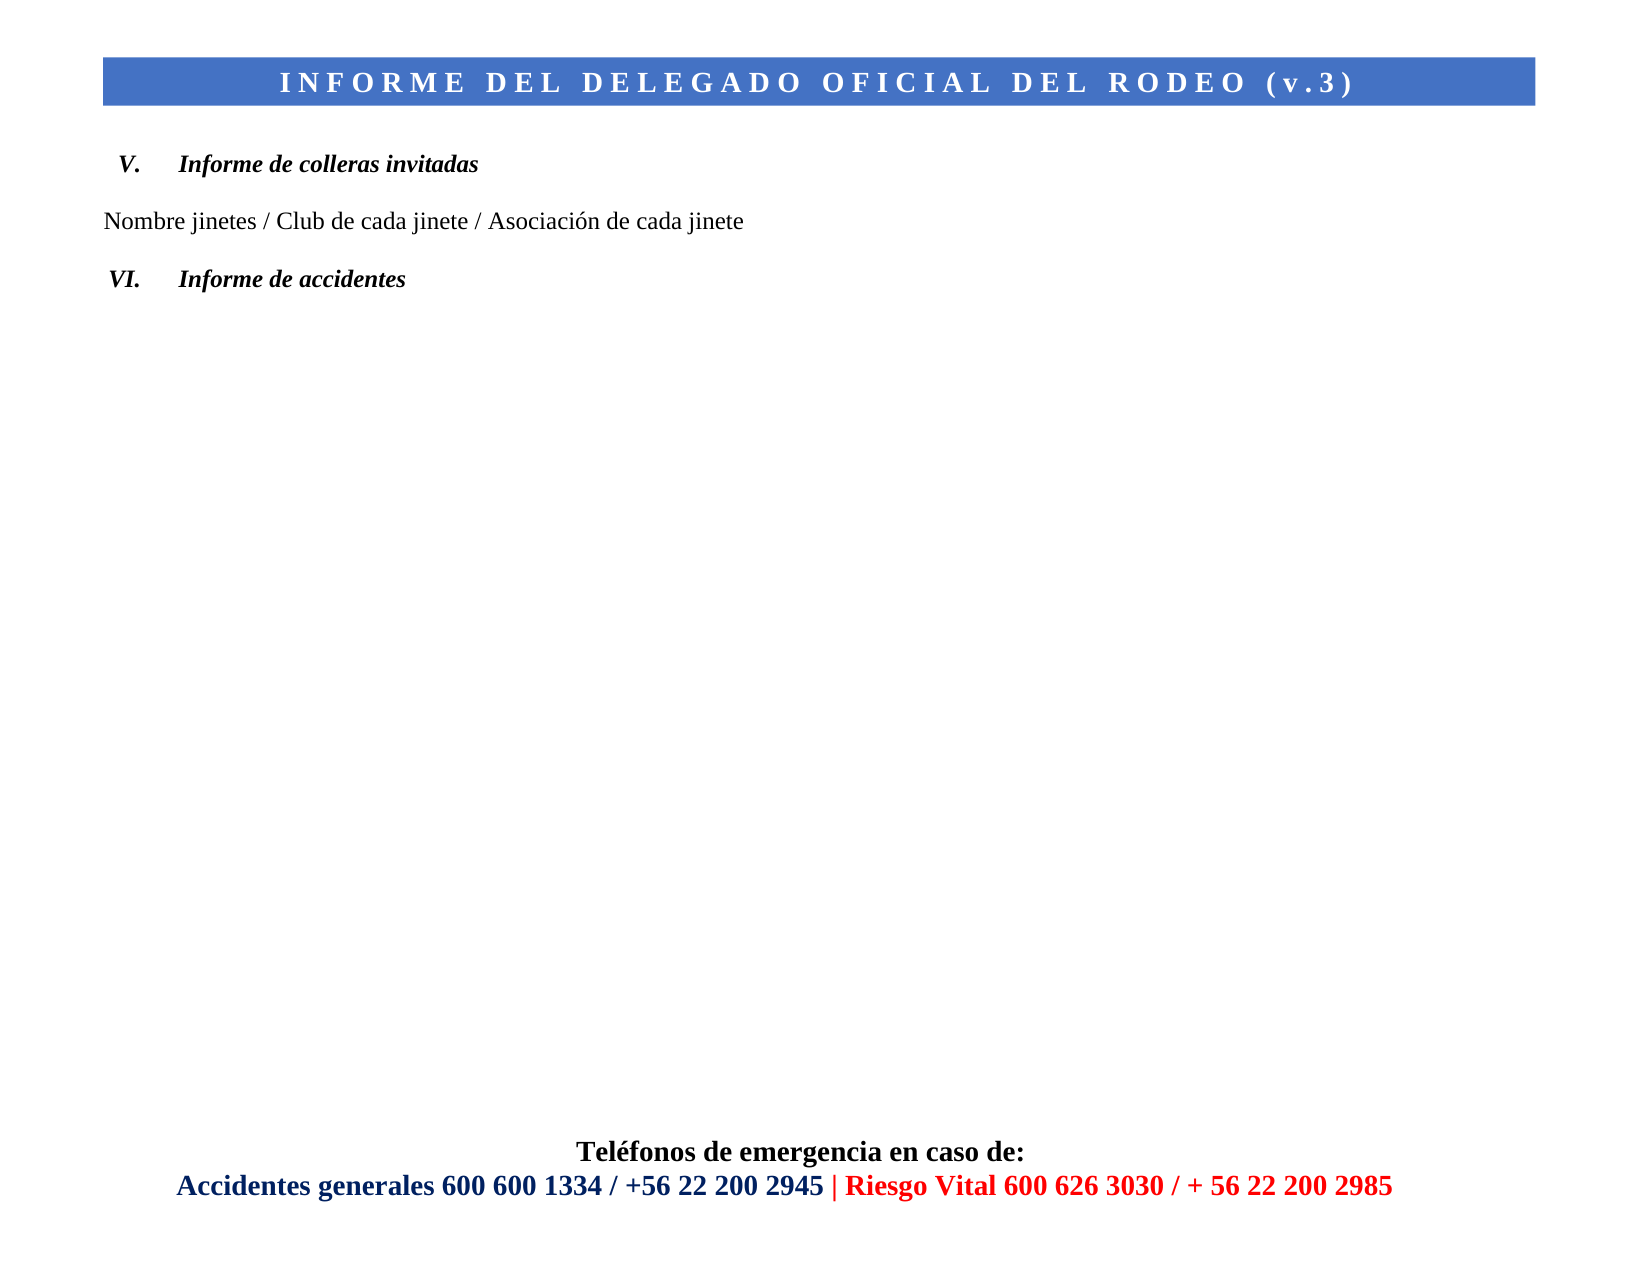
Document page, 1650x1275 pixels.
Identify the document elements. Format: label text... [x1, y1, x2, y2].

list Informe de colleras invitadas [141, 149, 1329, 178]
text Nombre jinetes / Club de cada jinete / Asociación de cada jinete [103, 207, 1329, 235]
list Informe de accidentes [141, 264, 1329, 293]
